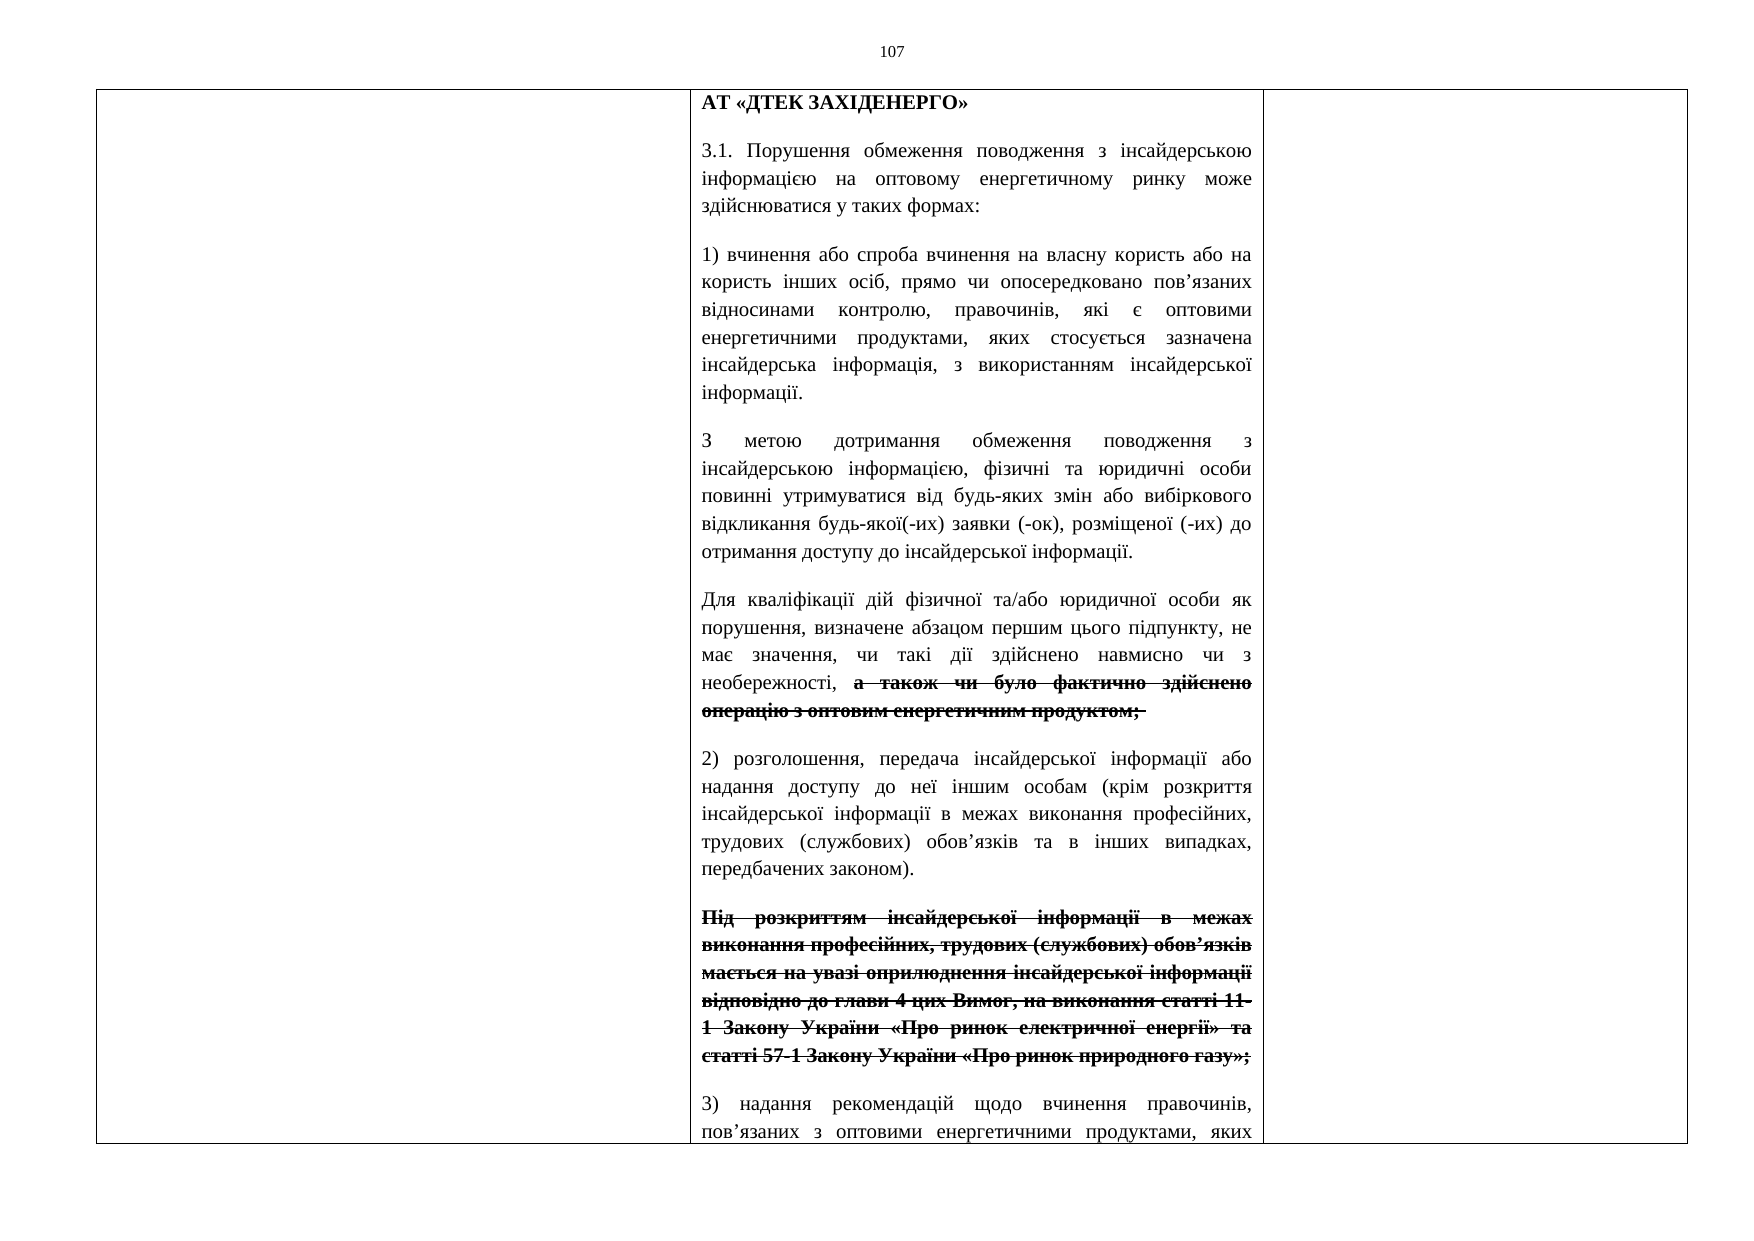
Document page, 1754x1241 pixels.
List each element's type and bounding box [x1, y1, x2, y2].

table_cell [691, 90, 1263, 1143]
table_cell [1264, 90, 1687, 1143]
table_cell [97, 90, 690, 1143]
